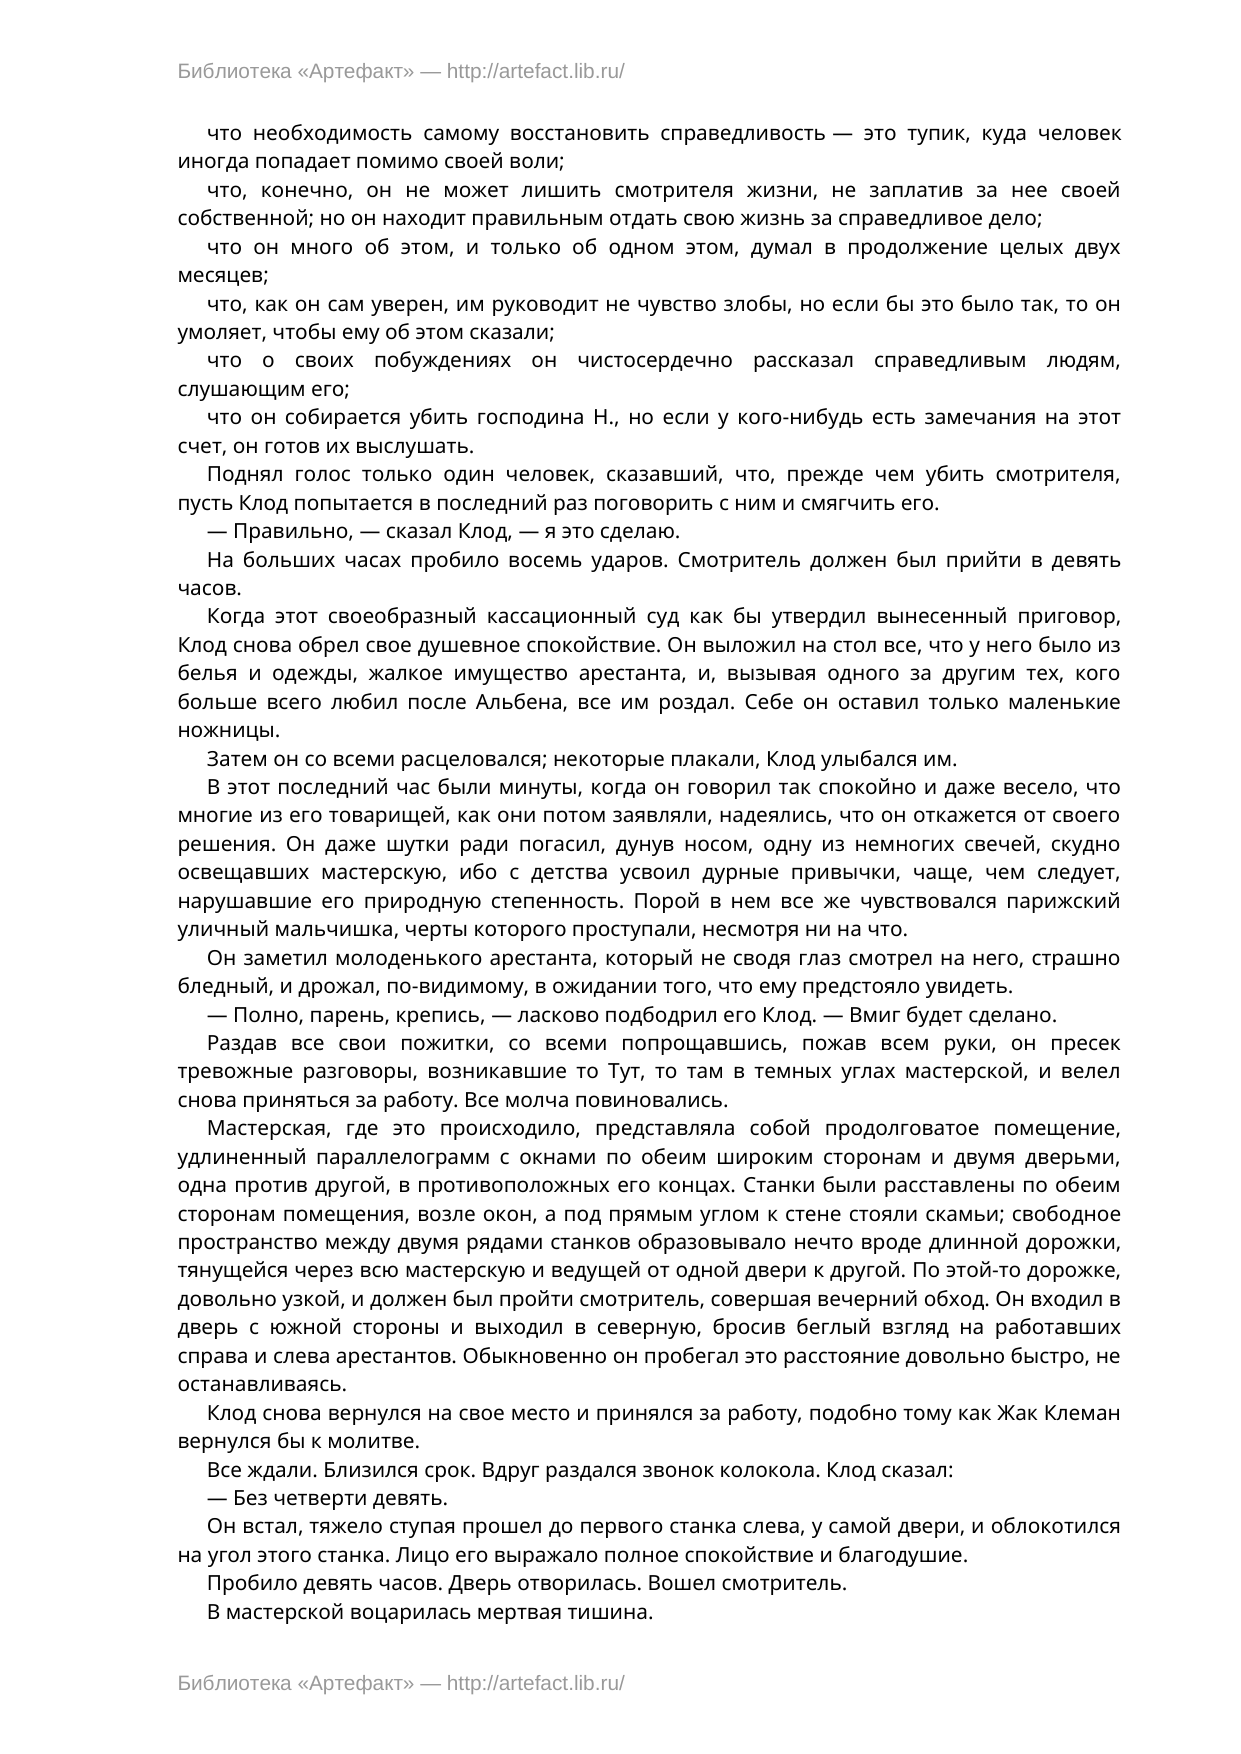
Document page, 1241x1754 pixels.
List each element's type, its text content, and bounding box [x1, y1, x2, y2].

text Мастерская, где это происходило, представляла собой продолговатое помещение, удлиненный параллелограмм с окнами по обеим широким сторонам и двумя дверьми, одна против другой, в противоположных его концах. Станки были расставлены по обеим сторонам помещения, возле окон, а под прямым углом к стене стояли скамьи; свободное пространство между двумя рядами станков образовывало нечто вроде длинной дорожки, тянущейся через всю мастерскую и ведущей от одной двери к другой. По этой-то дорожке, довольно узкой, и должен был пройти смотритель, совершая вечерний обход. Он входил в дверь с южной стороны и выходил в северную, бросив беглый взгляд на работавших справа и слева арестантов. Обыкновенно он пробегал это расстояние довольно быстро, не останавливаясь. [177, 1113, 1122, 1398]
text Все ждали. Близился срок. Вдруг раздался звонок колокола. Клод сказал: [177, 1455, 1122, 1483]
text что, конечно, он не может лишить смотрителя жизни, не заплатив за нее своей собственной; но он находит правильным отдать свою жизнь за справедливое дело; [177, 175, 1122, 232]
text — Правильно, — сказал Клод, — я это сделаю. [177, 516, 1122, 545]
text что он много об этом, и только об одном этом, думал в продолжение целых двух месяцев; [177, 232, 1122, 289]
text Раздав все свои пожитки, со всеми попрощавшись, пожав всем руки, он пресек тревожные разговоры, возникавшие то Тут, то там в темных углах мастерской, и велел снова приняться за работу. Все молча повиновались. [177, 1028, 1122, 1113]
text что необходимость самому восстановить справедливость — это тупик, куда человек иногда попадает помимо своей воли; [177, 118, 1122, 175]
text На больших часах пробило восемь ударов. Смотритель должен был прийти в девять часов. [177, 545, 1122, 602]
text В мастерской воцарилась мертвая тишина. [177, 1597, 1122, 1625]
text Затем он со всеми расцеловался; некоторые плакали, Клод улыбался им. [177, 744, 1122, 772]
text Он заметил молоденького арестанта, который не сводя глаз смотрел на него, страшно бледный, и дрожал, по-видимому, в ожидании того, что ему предстояло увидеть. [177, 943, 1122, 1000]
text В этот последний час были минуты, когда он говорил так спокойно и даже весело, что многие из его товарищей, как они потом заявляли, надеялись, что он откажется от своего решения. Он даже шутки ради погасил, дунув носом, одну из немногих свечей, скудно освещавших мастерскую, ибо с детства усвоил дурные привычки, чаще, чем следует, нарушавшие его природную степенность. Порой в нем все же чувствовался парижский уличный мальчишка, черты которого проступали, несмотря ни на что. [177, 772, 1122, 943]
text что о своих побуждениях он чистосердечно рассказал справедливым людям, слушающим его; [177, 346, 1122, 402]
text что, как он сам уверен, им руководит не чувство злобы, но если бы это было так, то он умоляет, чтобы ему об этом сказали; [177, 289, 1122, 346]
text — Полно, парень, крепись, — ласково подбодрил его Клод. — Вмиг будет сделано. [177, 1000, 1122, 1028]
text Клод снова вернулся на свое место и принялся за работу, подобно тому как Жак Клеман вернулся бы к молитве. [177, 1398, 1122, 1455]
text Пробило девять часов. Дверь отворилась. Вошел смотритель. [177, 1568, 1122, 1597]
text что он собирается убить господина Н., но если у кого-нибудь есть замечания на этот счет, он готов их выслушать. [177, 402, 1122, 459]
text — Без четверти девять. [177, 1483, 1122, 1512]
text Когда этот своеобразный кассационный суд как бы утвердил вынесенный приговор, Клод снова обрел свое душевное спокойствие. Он выложил на стол все, что у него было из белья и одежды, жалкое имущество арестанта, и, вызывая одного за другим тех, кого больше всего любил после Альбена, все им роздал. Себе он оставил только маленькие ножницы. [177, 602, 1122, 744]
text Поднял голос только один человек, сказавший, что, прежде чем убить смотрителя, пусть Клод попытается в последний раз поговорить с ним и смягчить его. [177, 459, 1122, 516]
text Он встал, тяжело ступая прошел до первого станка слева, у самой двери, и облокотился на угол этого станка. Лицо его выражало полное спокойствие и благодушие. [177, 1512, 1122, 1568]
